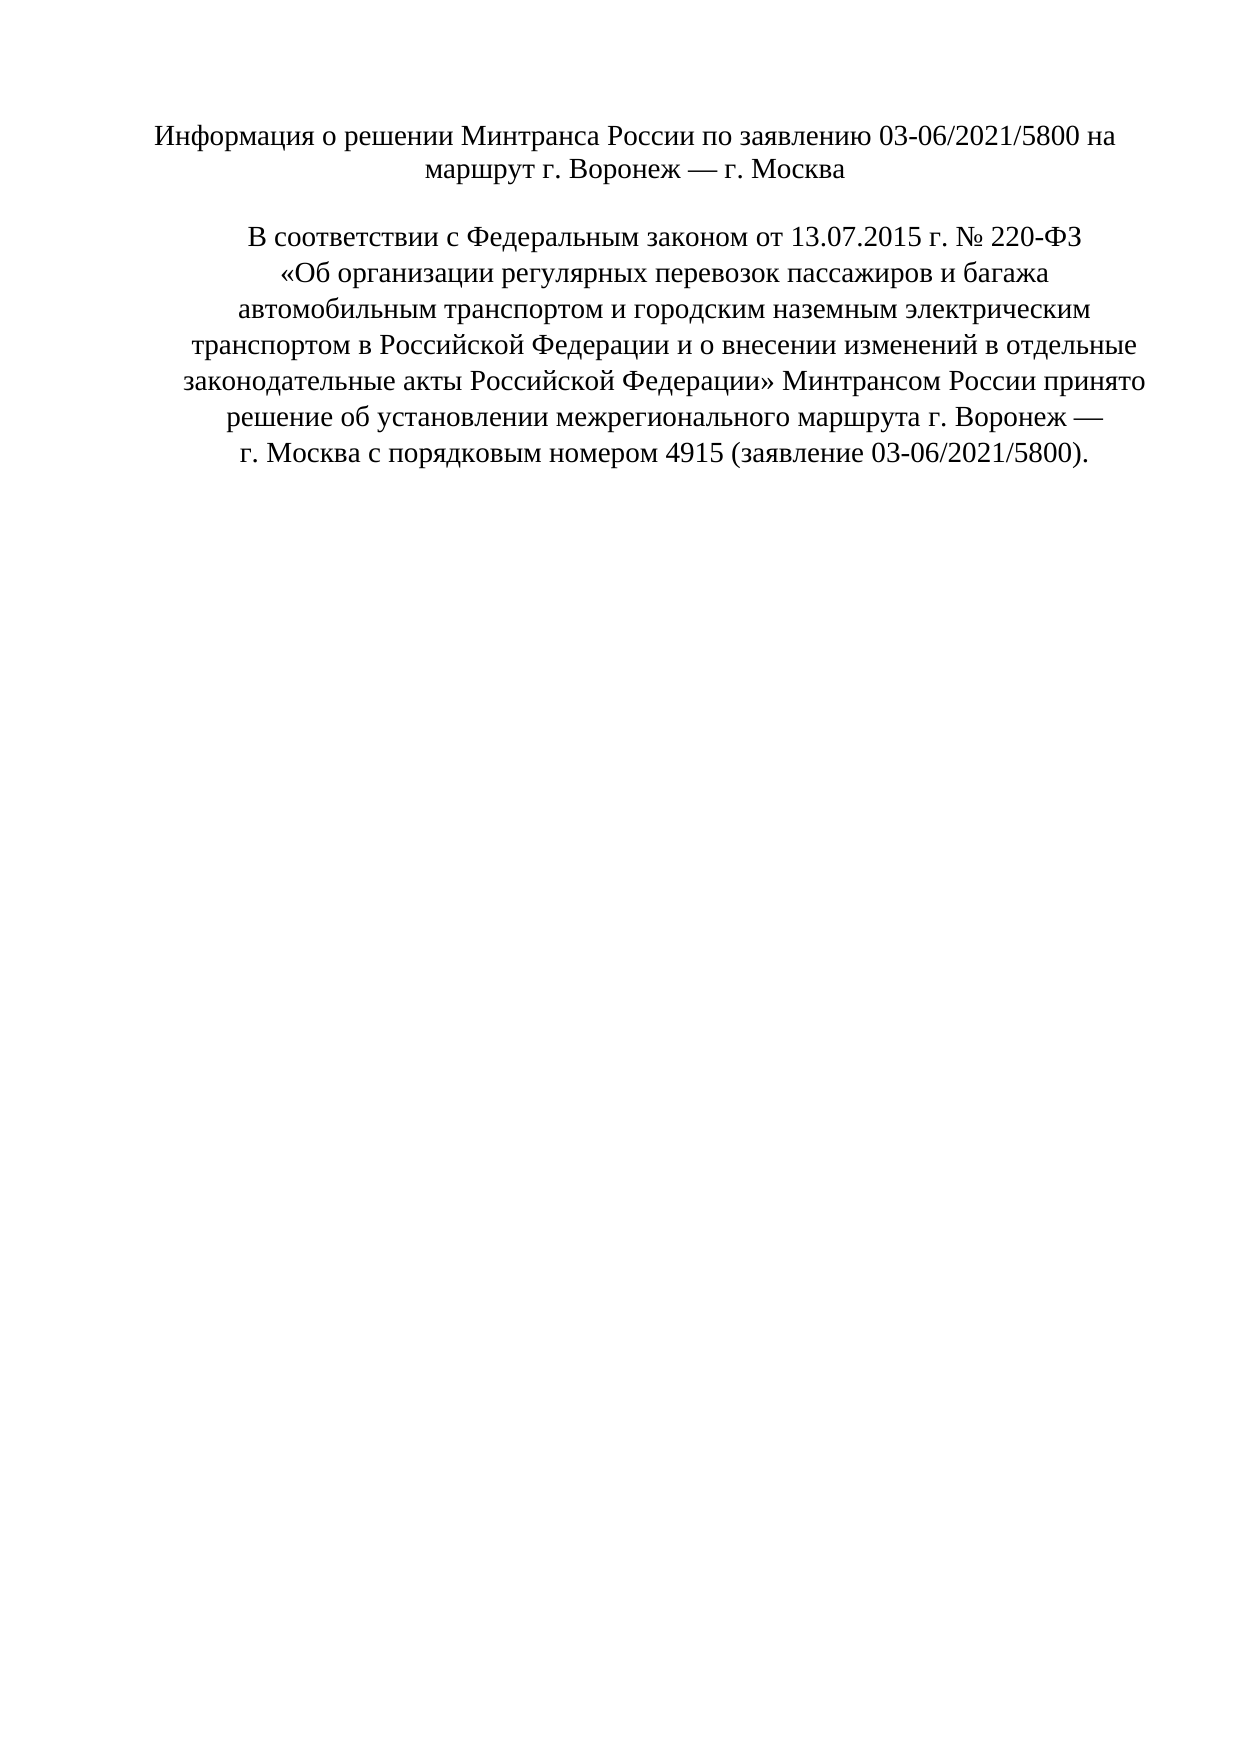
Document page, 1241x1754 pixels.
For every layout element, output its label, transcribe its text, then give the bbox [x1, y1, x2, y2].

text Информация о решении Минтранса России по заявлению 03-06/2021/5800 на маршрут г. Воронеж — г. Москва [118, 118, 1152, 185]
text В соответствии с Федеральным законом от 13.07.2015 г. № 220-ФЗ «Об организации регулярных перевозок пассажиров и багажа автомобильным транспортом и городским наземным электрическим транспортом в Российской Федерации и о внесении изменений в отдельные законодательные акты Российской Федерации» Минтрансом России принято решение об установлении межрегионального маршрута г. Воронеж — г. Москва с порядковым номером 4915 (заявление 03-06/2021/5800). [177, 219, 1152, 469]
